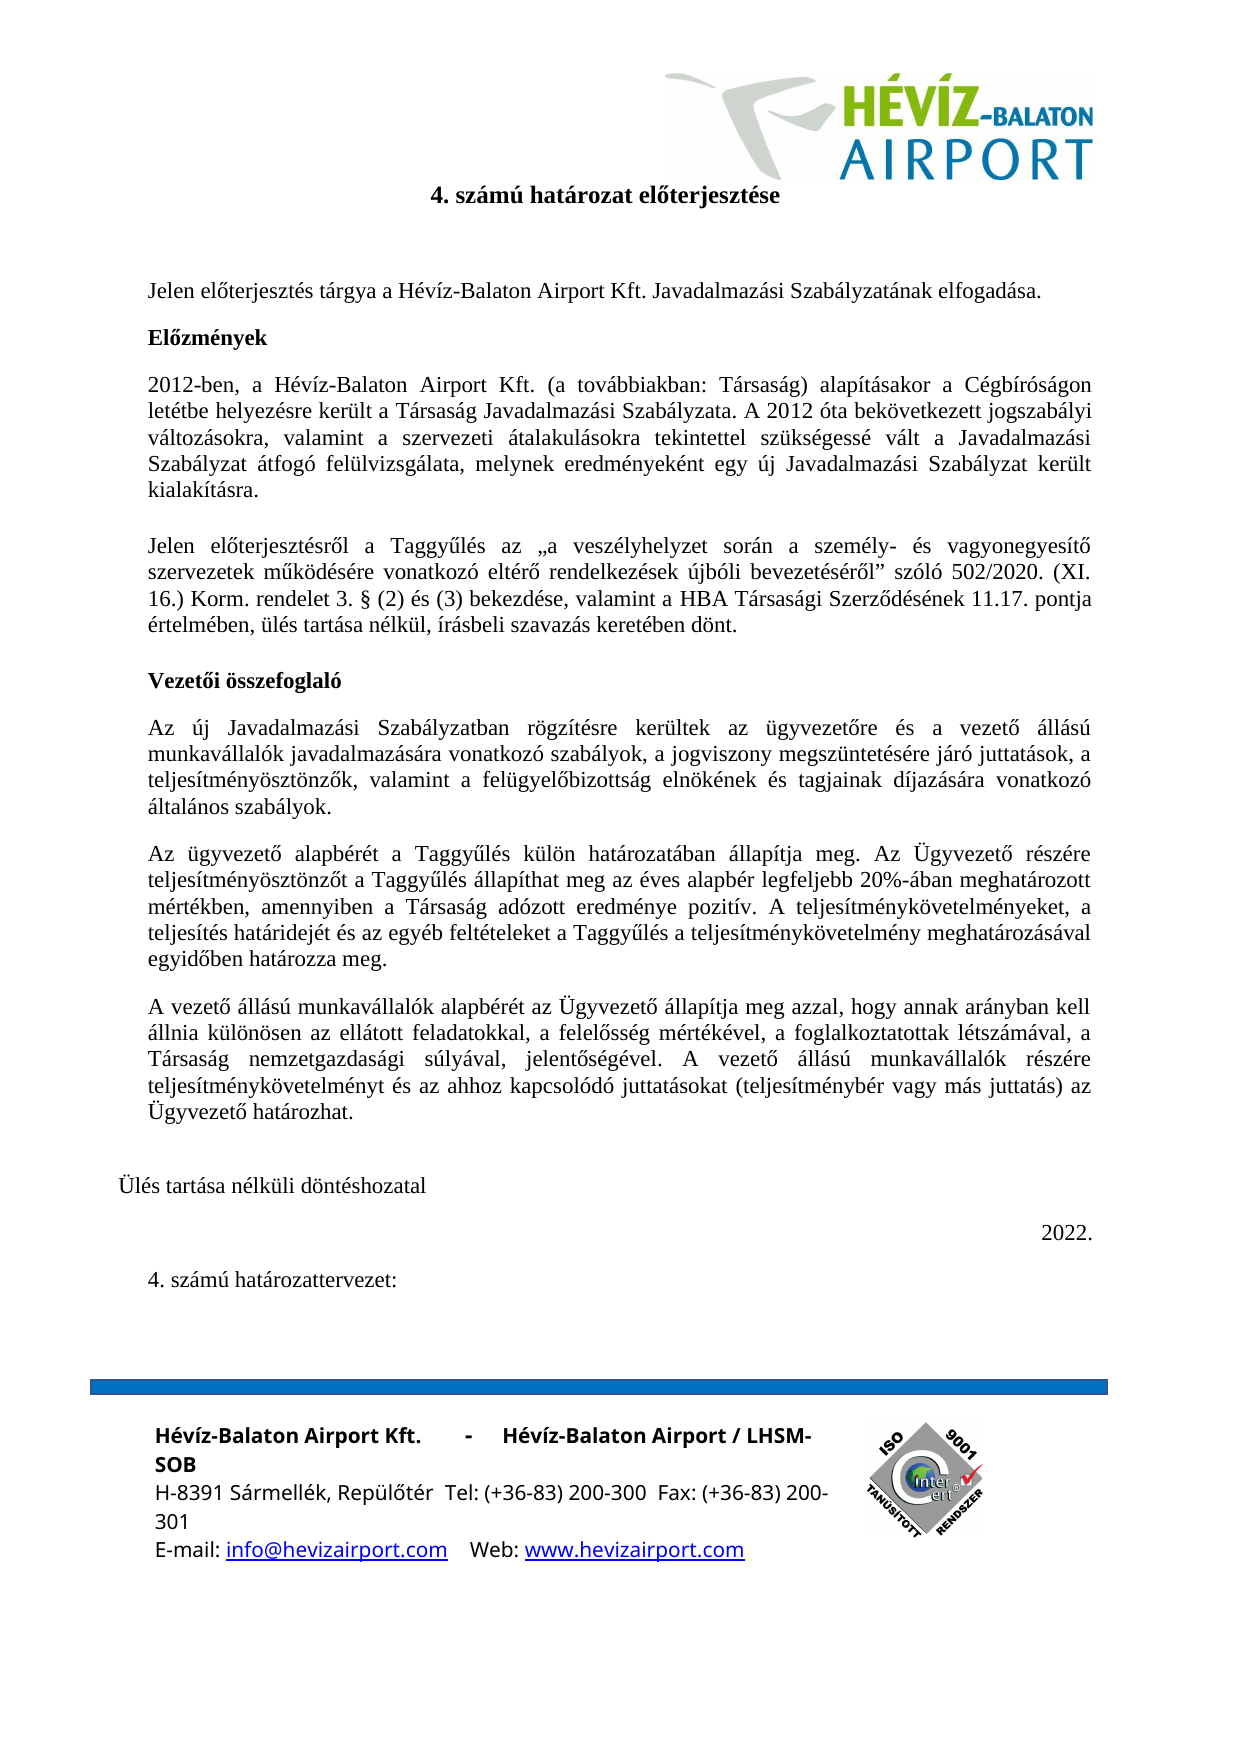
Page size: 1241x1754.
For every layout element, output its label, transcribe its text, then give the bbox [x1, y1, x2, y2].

text Az ügyvezető alapbérét a Taggyűlés külön határozatában állapítja meg. Az Ügyvezető részére teljesítményösztönzőt a Taggyűlés állapíthat meg az éves alapbér legfeljebb 20%-ában meghatározott mértékben, amennyiben a Társaság adózott eredménye pozitív. A teljesítménykövetelményeket, a teljesítés határidejét és az egyéb feltételeket a Taggyűlés a teljesítménykövetelmény meghatározásával egyidőben határozza meg. [148, 840, 1093, 972]
text 2022. [118, 1219, 1093, 1245]
text Előzmények [148, 324, 1093, 350]
text Az új Javadalmazási Szabályzatban rögzítésre kerültek az ügyvezetőre és a vezető állású munkavállalók javadalmazására vonatkozó szabályok, a jogviszony megszüntetésére járó juttatások, a teljesítményösztönzők, valamint a felügyelőbizottság elnökének és tagjainak díjazására vonatkozó általános szabályok. [148, 714, 1093, 819]
text Vezetői összefoglaló [148, 667, 1093, 693]
text Ülés tartása nélküli döntéshozatal [118, 1172, 1093, 1198]
picture [865, 1418, 983, 1539]
picture [852, 148, 860, 160]
text 4. számú határozattervezet: [148, 1266, 1093, 1292]
text 4. számú határozat előterjesztése [118, 180, 1093, 209]
picture [989, 142, 1012, 176]
picture [664, 73, 1093, 180]
text Jelen előterjesztésről a Taggyűlés az „a veszélyhelyzet során a személy- és vagyonegyesítő szervezetek működésére vonatkozó eltérő rendelkezések újbóli bevezetéséről” szóló 502/2020. (XI. 16.) Korm. rendelet 3. § (2) és (3) bekezdése, valamint a HBA Társasági Szerződésének 11.17. pontja értelmében, ülés tartása nélkül, írásbeli szavazás keretében dönt. [148, 532, 1093, 637]
text Jelen előterjesztés tárgya a Hévíz-Balaton Airport Kft. Javadalmazási Szabályzatának elfogadása. [148, 277, 1093, 303]
text 2012-ben, a Hévíz-Balaton Airport Kft. (a továbbiakban: Társaság) alapításakor a Cégbíróságon letétbe helyezésre került a Társaság Javadalmazási Szabályzata. A 2012 óta bekövetkezett jogszabályi változásokra, valamint a szervezeti átalakulásokra tekintettel szükségessé vált a Javadalmazási Szabályzat átfogó felülvizsgálata, melynek eredményeként egy új Javadalmazási Szabályzat került kialakításra. [148, 371, 1093, 503]
text A vezető állású munkavállalók alapbérét az Ügyvezető állapítja meg azzal, hogy annak arányban kell állnia különösen az ellátott feladatokkal, a felelősség mértékével, a foglalkoztatottak létszámával, a Társaság nemzetgazdasági súlyával, jelentőségével. A vezető állású munkavállalók részére teljesítménykövetelményt és az ahhoz kapcsolódó juttatásokat (teljesítménybér vagy más juttatás) az Ügyvezető határozhat. [148, 993, 1093, 1124]
picture [914, 143, 927, 158]
picture [1036, 162, 1052, 180]
